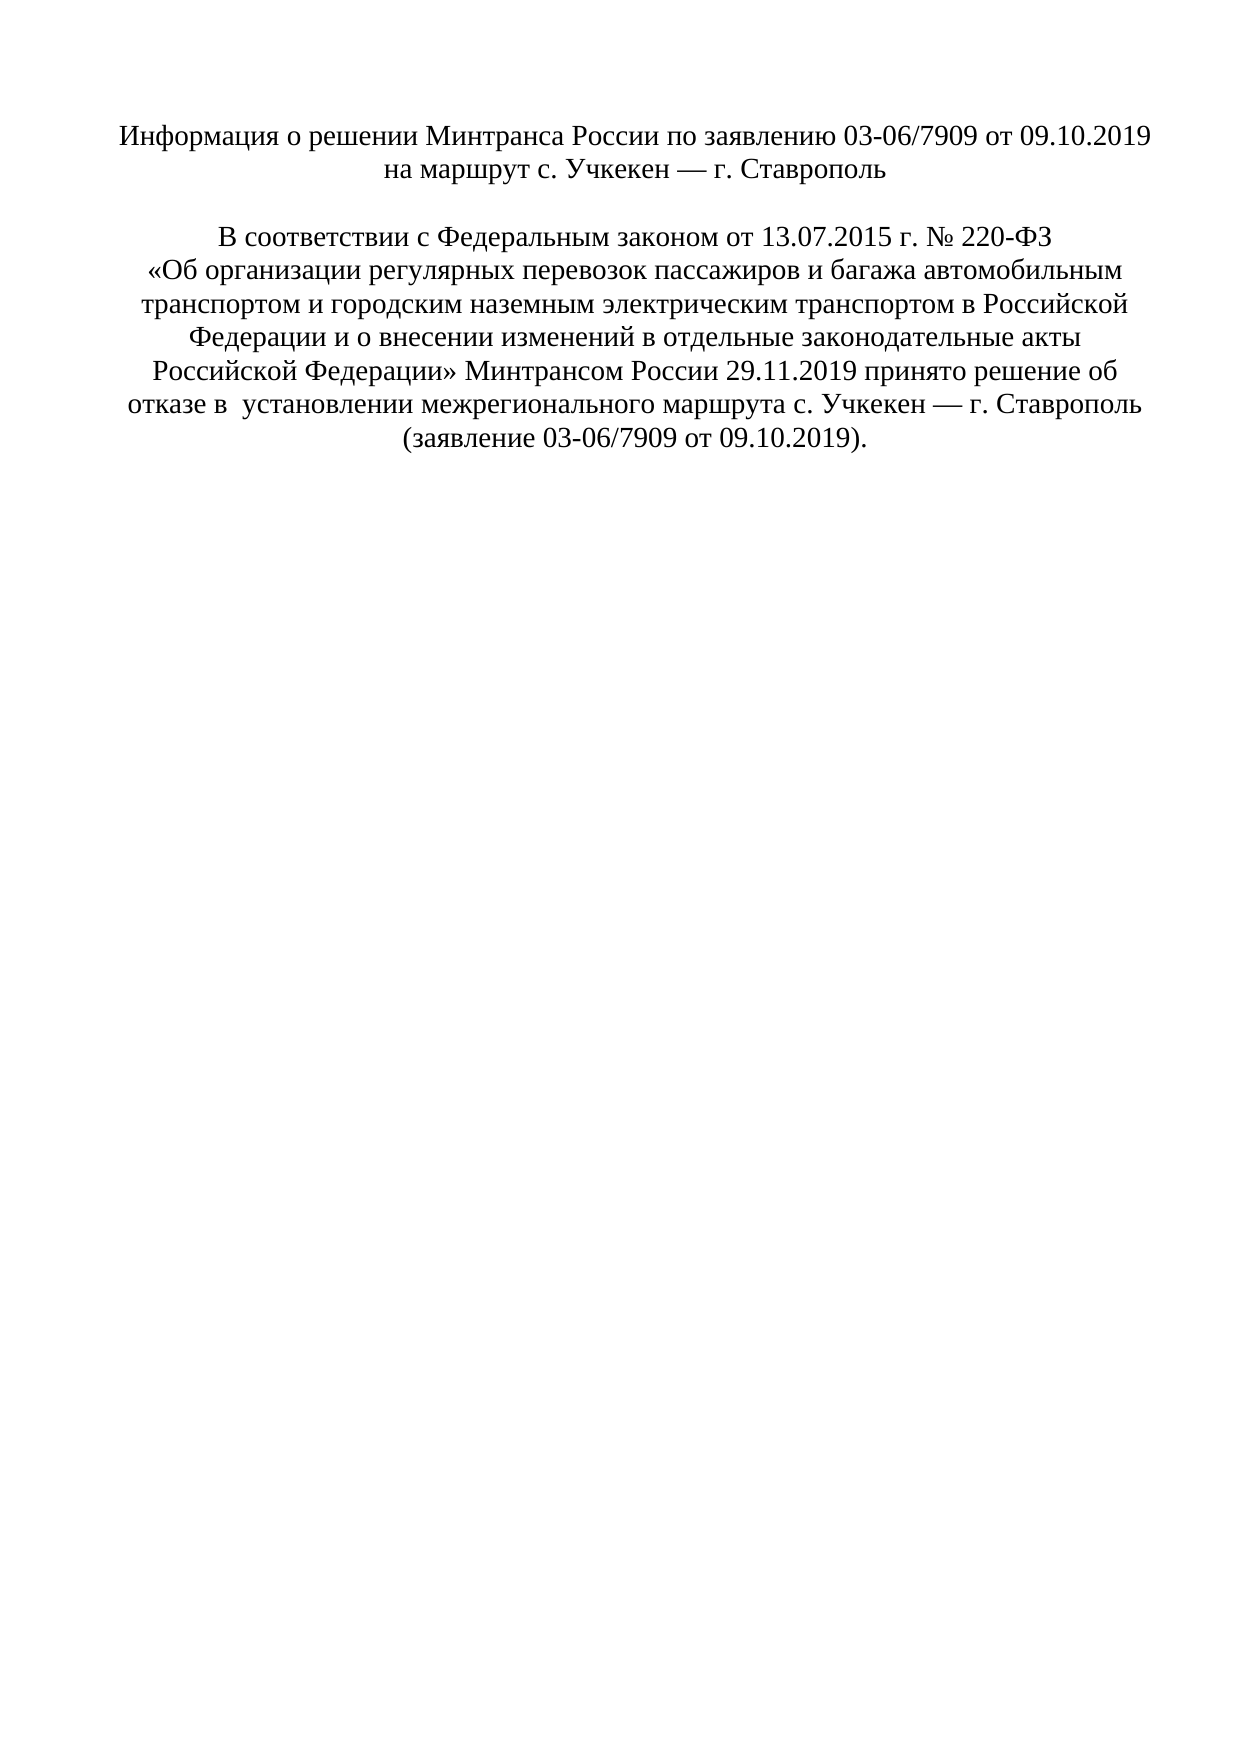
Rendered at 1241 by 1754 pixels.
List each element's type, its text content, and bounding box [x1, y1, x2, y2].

text Информация о решении Минтранса России по заявлению 03-06/7909 от 09.10.2019 на маршрут с. Учкекен — г. Ставрополь [118, 118, 1152, 185]
text В соответствии с Федеральным законом от 13.07.2015 г. № 220-ФЗ «Об организации регулярных перевозок пассажиров и багажа автомобильным транспортом и городским наземным электрическим транспортом в Российской Федерации и о внесении изменений в отдельные законодательные акты Российской Федерации» Минтрансом России 29.11.2019 принято решение об отказе в установлении межрегионального маршрута с. Учкекен — г. Ставрополь (заявление 03-06/7909 от 09.10.2019). [118, 219, 1152, 453]
